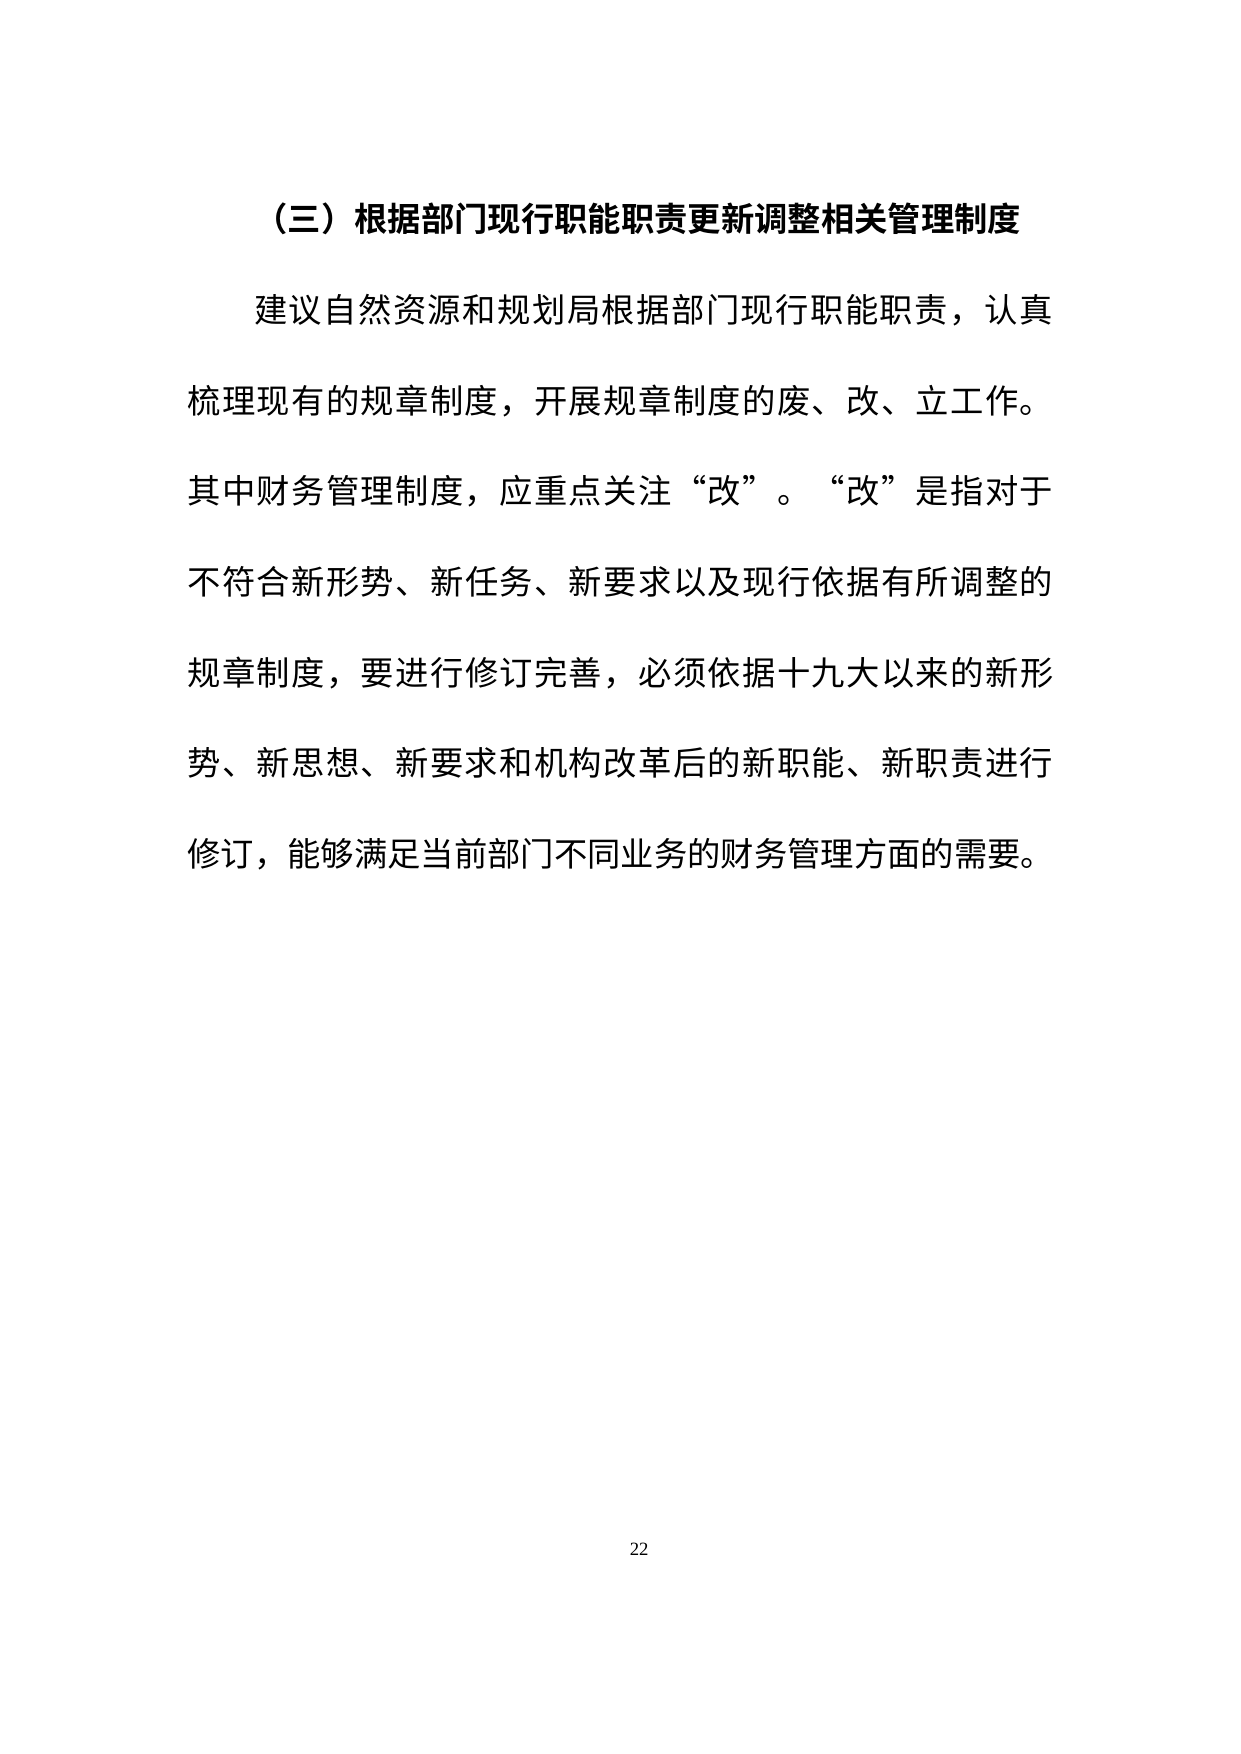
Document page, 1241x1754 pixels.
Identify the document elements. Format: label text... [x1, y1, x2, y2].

text 建议自然资源和规划局根据部门现行职能职责，认真梳理现有的规章制度，开展规章制度的废、改、立工作。其中财务管理制度，应重点关注“改”。“改”是指对于不符合新形势、新任务、新要求以及现行依据有所调整的规章制度，要进行修订完善，必须依据十九大以来的新形势、新思想、新要求和机构改革后的新职能、新职责进行修订，能够满足当前部门不同业务的财务管理方面的需要。 [187, 263, 1053, 897]
text （三）根据部门现行职能职责更新调整相关管理制度 [187, 172, 1053, 263]
